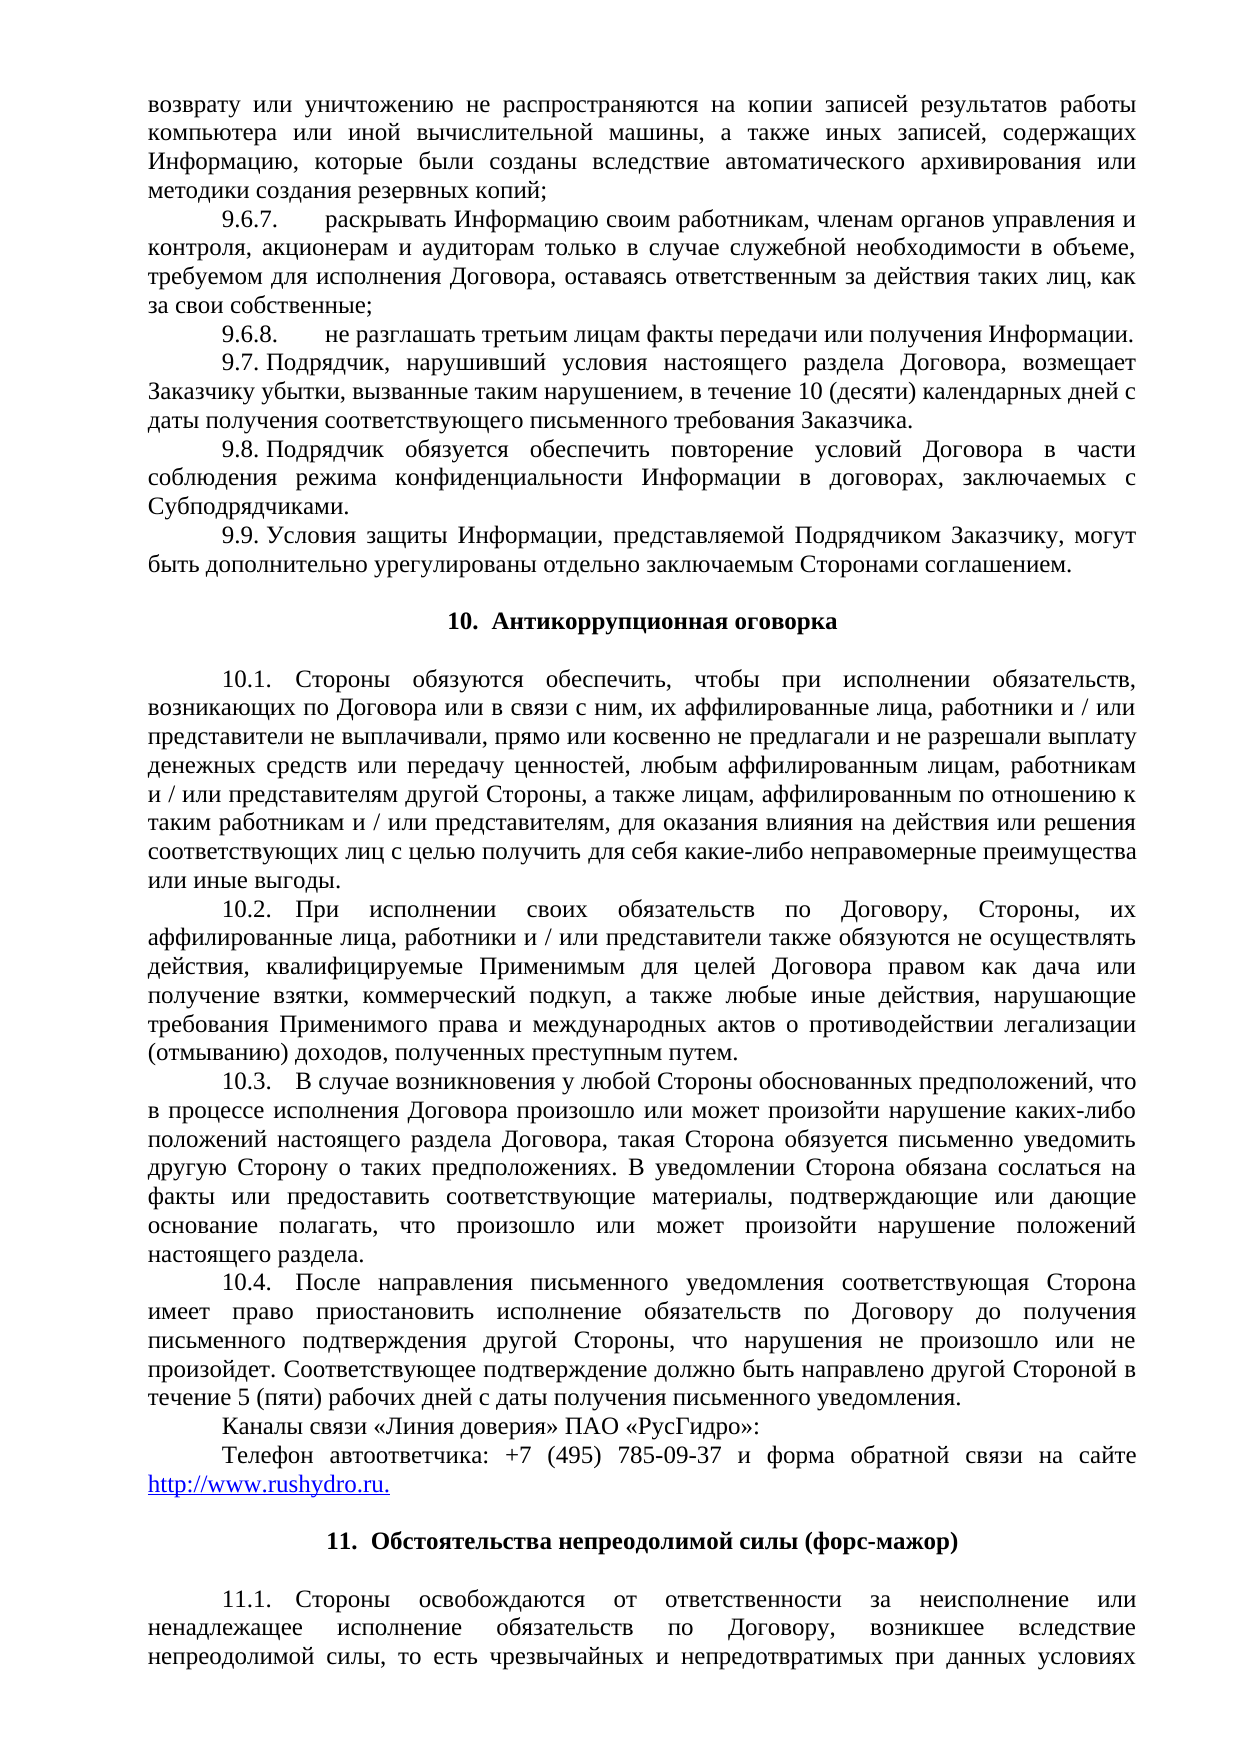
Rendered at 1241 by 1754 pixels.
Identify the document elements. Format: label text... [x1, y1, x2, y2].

list При исполнении своих обязательств по Договору, Стороны, их аффилированные лица, работники и / или представители также обязуются не осуществлять действия, квалифицируемые Применимым для целей Договора правом как дача или получение взятки, коммерческий подкуп, а также любые иные действия, нарушающие требования Применимого права и международных актов о противодействии легализации (отмыванию) доходов, полученных преступным путем. [148, 894, 1137, 1066]
list не разглашать третьим лицам факты передачи или получения Информации. [148, 319, 1137, 347]
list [148, 1584, 1137, 1670]
list Антикоррупционная оговорка [148, 606, 1137, 635]
list Обстоятельства непреодолимой силы (форс-мажор) [148, 1526, 1137, 1555]
list Каналы связи «Линия доверия» ПАО «РусГидро»: [148, 1411, 1137, 1440]
list В случае возникновения у любой Стороны обоснованных предположений, что в процессе исполнения Договора произошло или может произойти нарушение каких-либо положений настоящего раздела Договора, такая Сторона обязуется письменно уведомить другую Сторону о таких предположениях. В уведомлении Сторона обязана сослаться на факты или предоставить соответствующие материалы, подтверждающие или дающие основание полагать, что произошло или может произойти нарушение положений настоящего раздела. [148, 1066, 1137, 1267]
list Подрядчик обязуется обеспечить повторение условий Договора в части соблюдения режима конфиденциальности Информации в договорах, заключаемых с Субподрядчиками. [148, 434, 1137, 520]
list Телефон автоответчика: +7 (495) 785-09-37 и форма обратной связи на сайте http://www.rushydro.ru. [148, 1440, 1137, 1497]
list раскрывать Информацию своим работникам, членам органов управления и контроля, акционерам и аудиторам только в случае служебной необходимости в объеме, требуемом для исполнения Договора, оставаясь ответственным за действия таких лиц, как за свои собственные; [148, 204, 1137, 319]
list После направления письменного уведомления соответствующая Сторона имеет право приостановить исполнение обязательств по Договору до получения письменного подтверждения другой Стороны, что нарушения не произошло или не произойдет. Соответствующее подтверждение должно быть направлено другой Стороной в течение 5 (пяти) рабочих дней с даты получения письменного уведомления. [148, 1267, 1137, 1411]
list Условия защиты Информации, представляемой Подрядчиком Заказчику, могут быть дополнительно урегулированы отдельно заключаемым Сторонами соглашением. [148, 520, 1137, 577]
list Стороны обязуются обеспечить, чтобы при исполнении обязательств, возникающих по Договора или в связи с ним, их аффилированные лица, работники и / или представители не выплачивали, прямо или косвенно не предлагали и не разрешали выплату денежных средств или передачу ценностей, любым аффилированным лицам, работникам и / или представителям другой Стороны, а также лицам, аффилированным по отношению к таким работникам и / или представителям, для оказания влияния на действия или решения соответствующих лиц с целью получить для себя какие-либо неправомерные преимущества или иные выгоды. [148, 664, 1137, 894]
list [148, 89, 1137, 204]
list Подрядчик, нарушивший условия настоящего раздела Договора, возмещает Заказчику убытки, вызванные таким нарушением, в течение 10 (десяти) календарных дней с даты получения соответствующего письменного требования Заказчика. [148, 347, 1137, 434]
